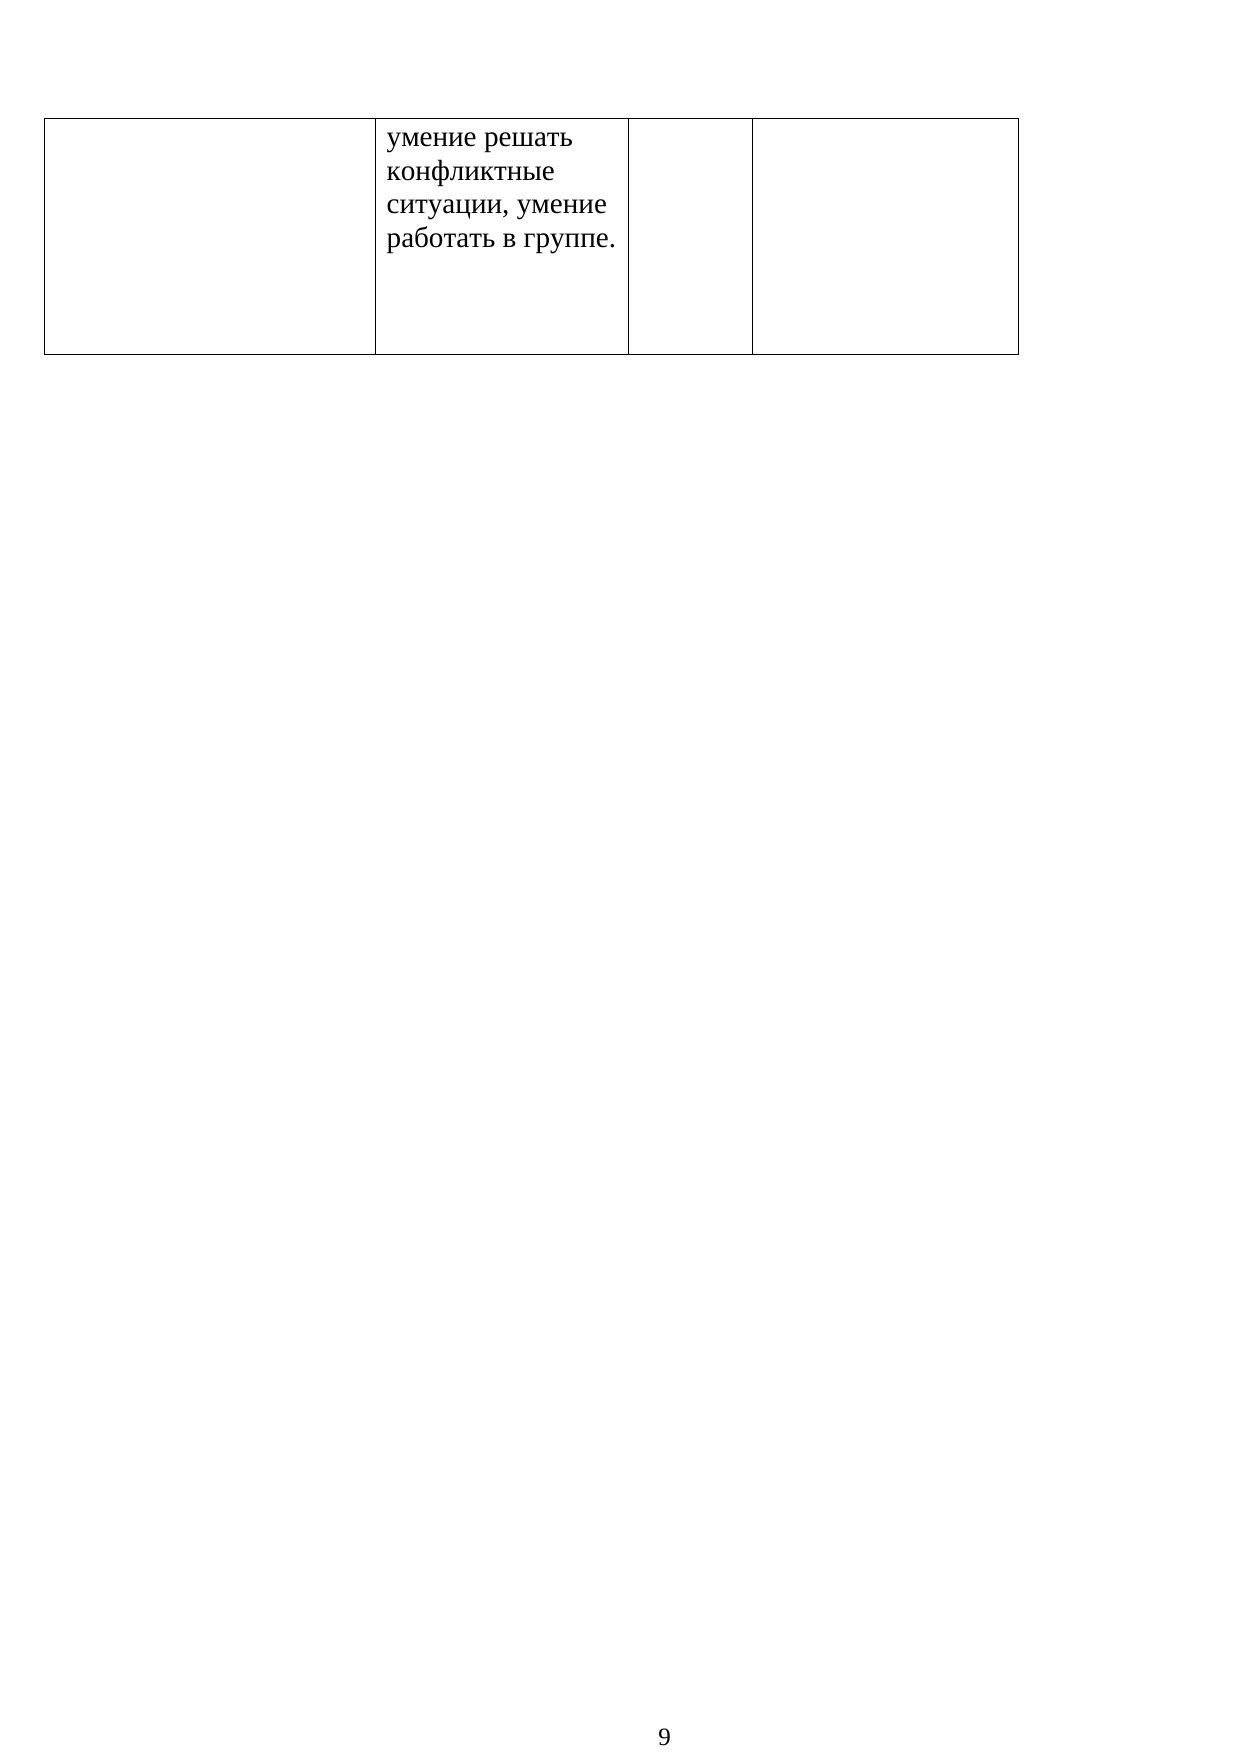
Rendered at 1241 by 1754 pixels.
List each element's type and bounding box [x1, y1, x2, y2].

table_cell [753, 119, 1018, 354]
table_cell [376, 119, 628, 354]
table_cell [629, 119, 752, 354]
table_cell [45, 119, 375, 354]
